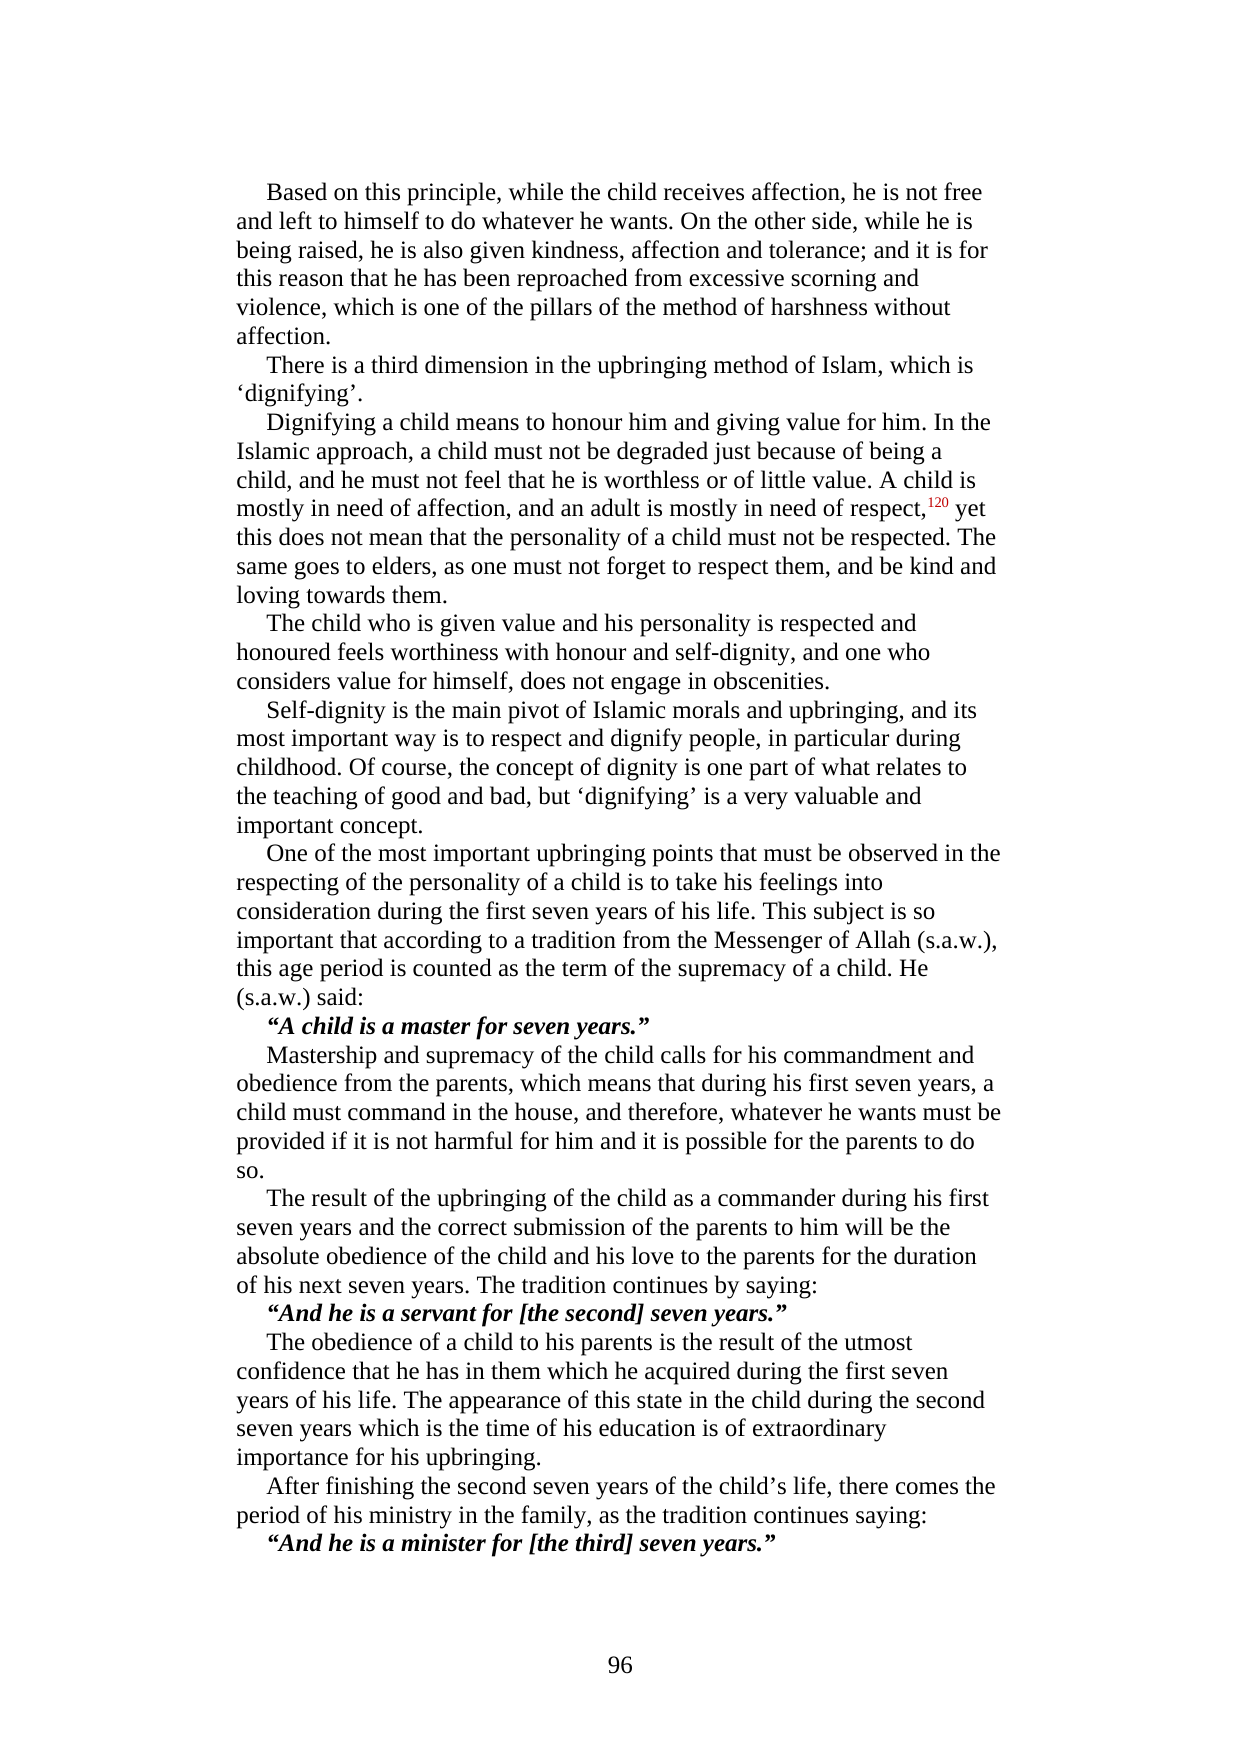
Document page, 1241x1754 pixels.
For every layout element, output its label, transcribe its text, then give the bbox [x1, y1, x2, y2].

text The result of the upbringing of the child as a commander during his first seven years and the correct submission of the parents to him will be the absolute obedience of the child and his love to the parents for the duration of his next seven years. The tradition continues by saying: [236, 1183, 1004, 1298]
text The child who is given value and his personality is respected and honoured feels worthiness with honour and self-dignity, and one who considers value for himself, does not engage in obscenities. [236, 608, 1004, 695]
text After finishing the second seven years of the child’s life, there comes the period of his ministry in the family, as the tradition continues saying: [236, 1471, 1004, 1528]
text “And he is a minister for [the third] seven years.” [236, 1528, 1004, 1557]
text Mastership and supremacy of the child calls for his commandment and obedience from the parents, which means that during his first seven years, a child must command in the house, and therefore, whatever he wants must be provided if it is not harmful for him and it is possible for the parents to do so. [236, 1040, 1004, 1183]
text Self-dignity is the main pivot of Islamic morals and upbringing, and its most important way is to respect and dignify people, in particular during childhood. Of course, the concept of dignity is one part of what relates to the teaching of good and bad, but ‘dignifying’ is a very valuable and important concept. [236, 695, 1004, 838]
text There is a third dimension in the upbringing method of Islam, which is ‘dignifying’. [236, 350, 1004, 407]
text The obedience of a child to his parents is the result of the utmost confidence that he has in them which he acquired during the first seven years of his life. The appearance of this state in the child during the second seven years which is the time of his education is of extraordinary importance for his upbringing. [236, 1327, 1004, 1471]
text Dignifying a child means to honour him and giving value for him. In the Islamic approach, a child must not be degraded just because of being a child, and he must not feel that he is worthless or of little value. A child is mostly in need of affection, and an adult is mostly in need of respect,120 yet this does not mean that the personality of a child must not be respected. The same goes to elders, as one must not forget to respect them, and be kind and loving towards them. [236, 407, 1004, 608]
text Based on this principle, while the child receives affection, he is not free and left to himself to do whatever he wants. On the other side, while he is being raised, he is also given kindness, affection and tolerance; and it is for this reason that he has been reproached from excessive scorning and violence, which is one of the pillars of the method of harshness without affection. [236, 177, 1004, 350]
text “A child is a master for seven years.” [236, 1011, 1004, 1040]
text “And he is a servant for [the second] seven years.” [236, 1298, 1004, 1327]
text One of the most important upbringing points that must be observed in the respecting of the personality of a child is to take his feelings into consideration during the first seven years of his life. This subject is so important that according to a tradition from the Messenger of Allah (s.a.w.), this age period is counted as the term of the supremacy of a child. He (s.a.w.) said: [236, 838, 1004, 1011]
